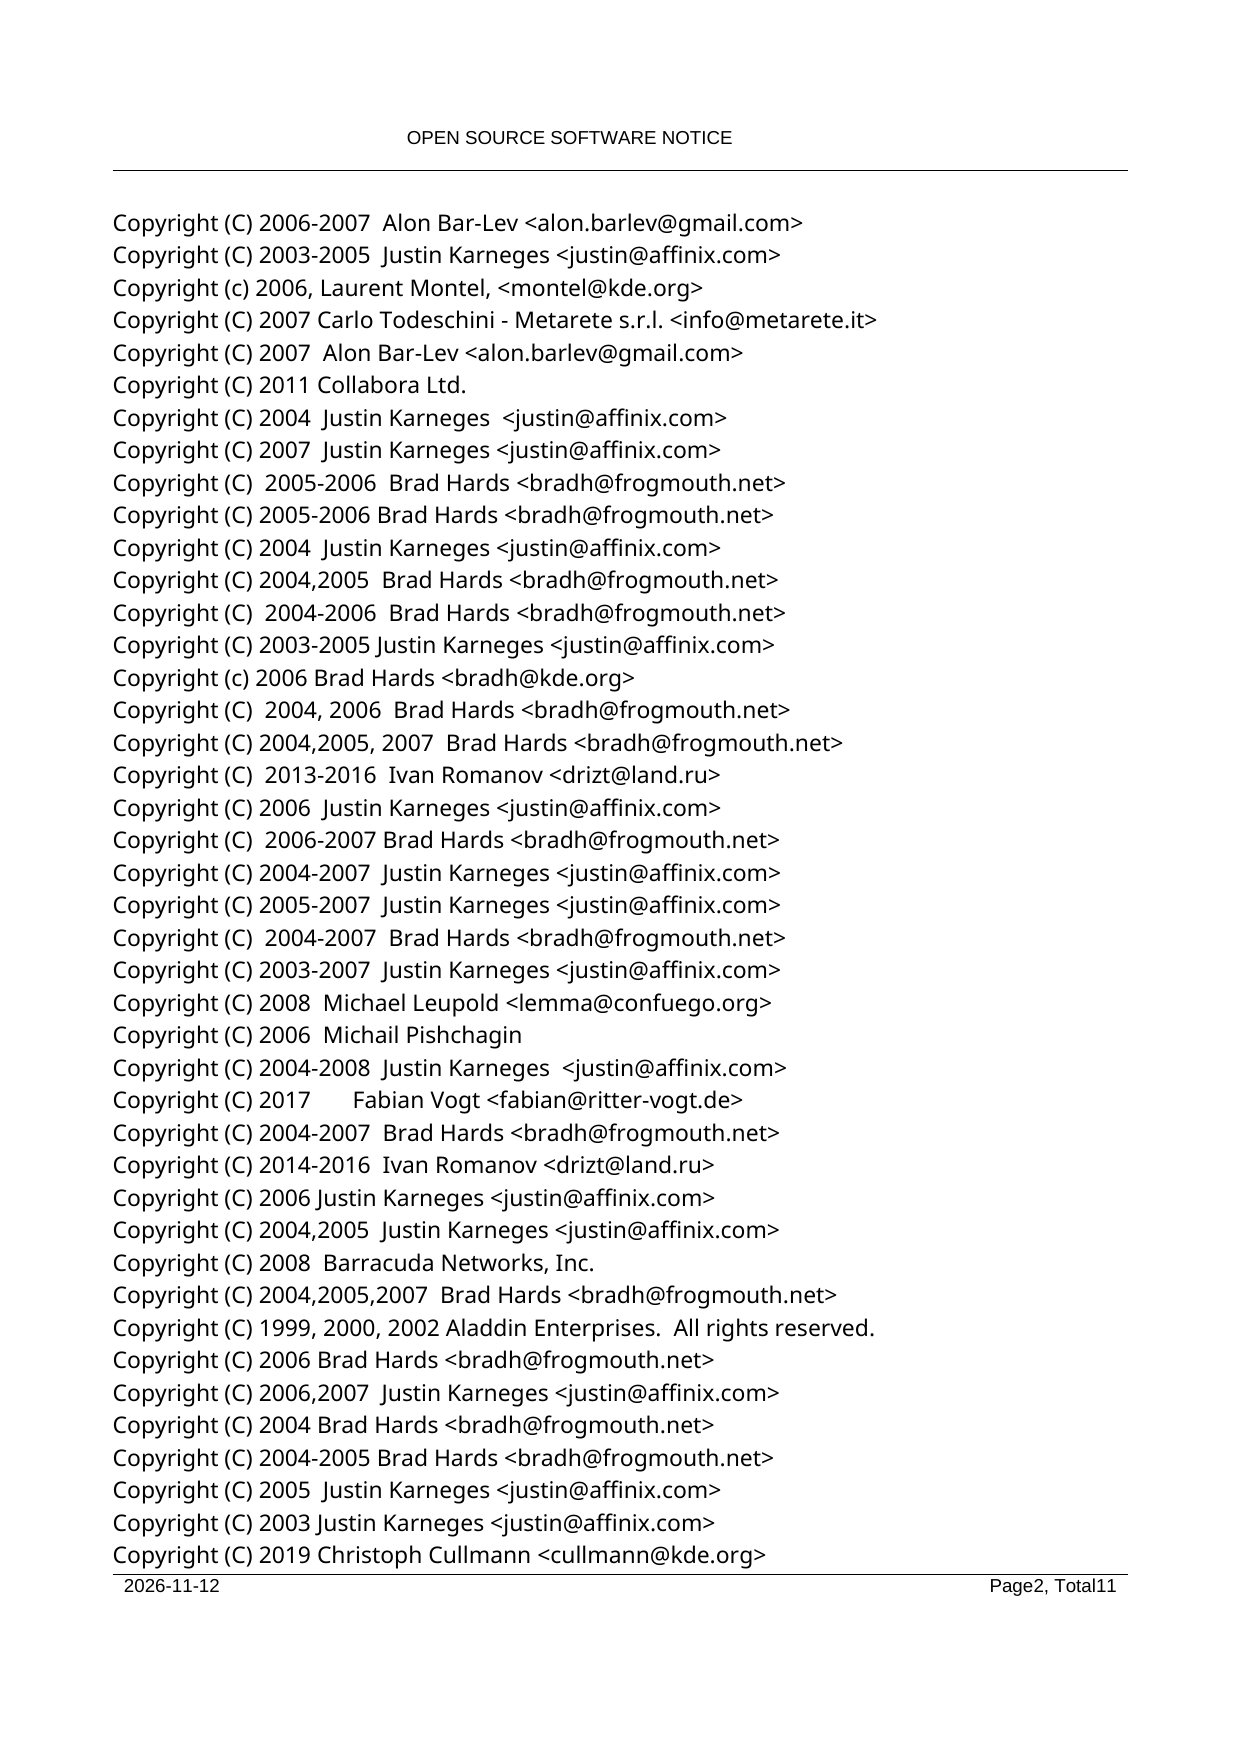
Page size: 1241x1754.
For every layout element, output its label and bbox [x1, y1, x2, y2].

text [112, 206, 1128, 1571]
